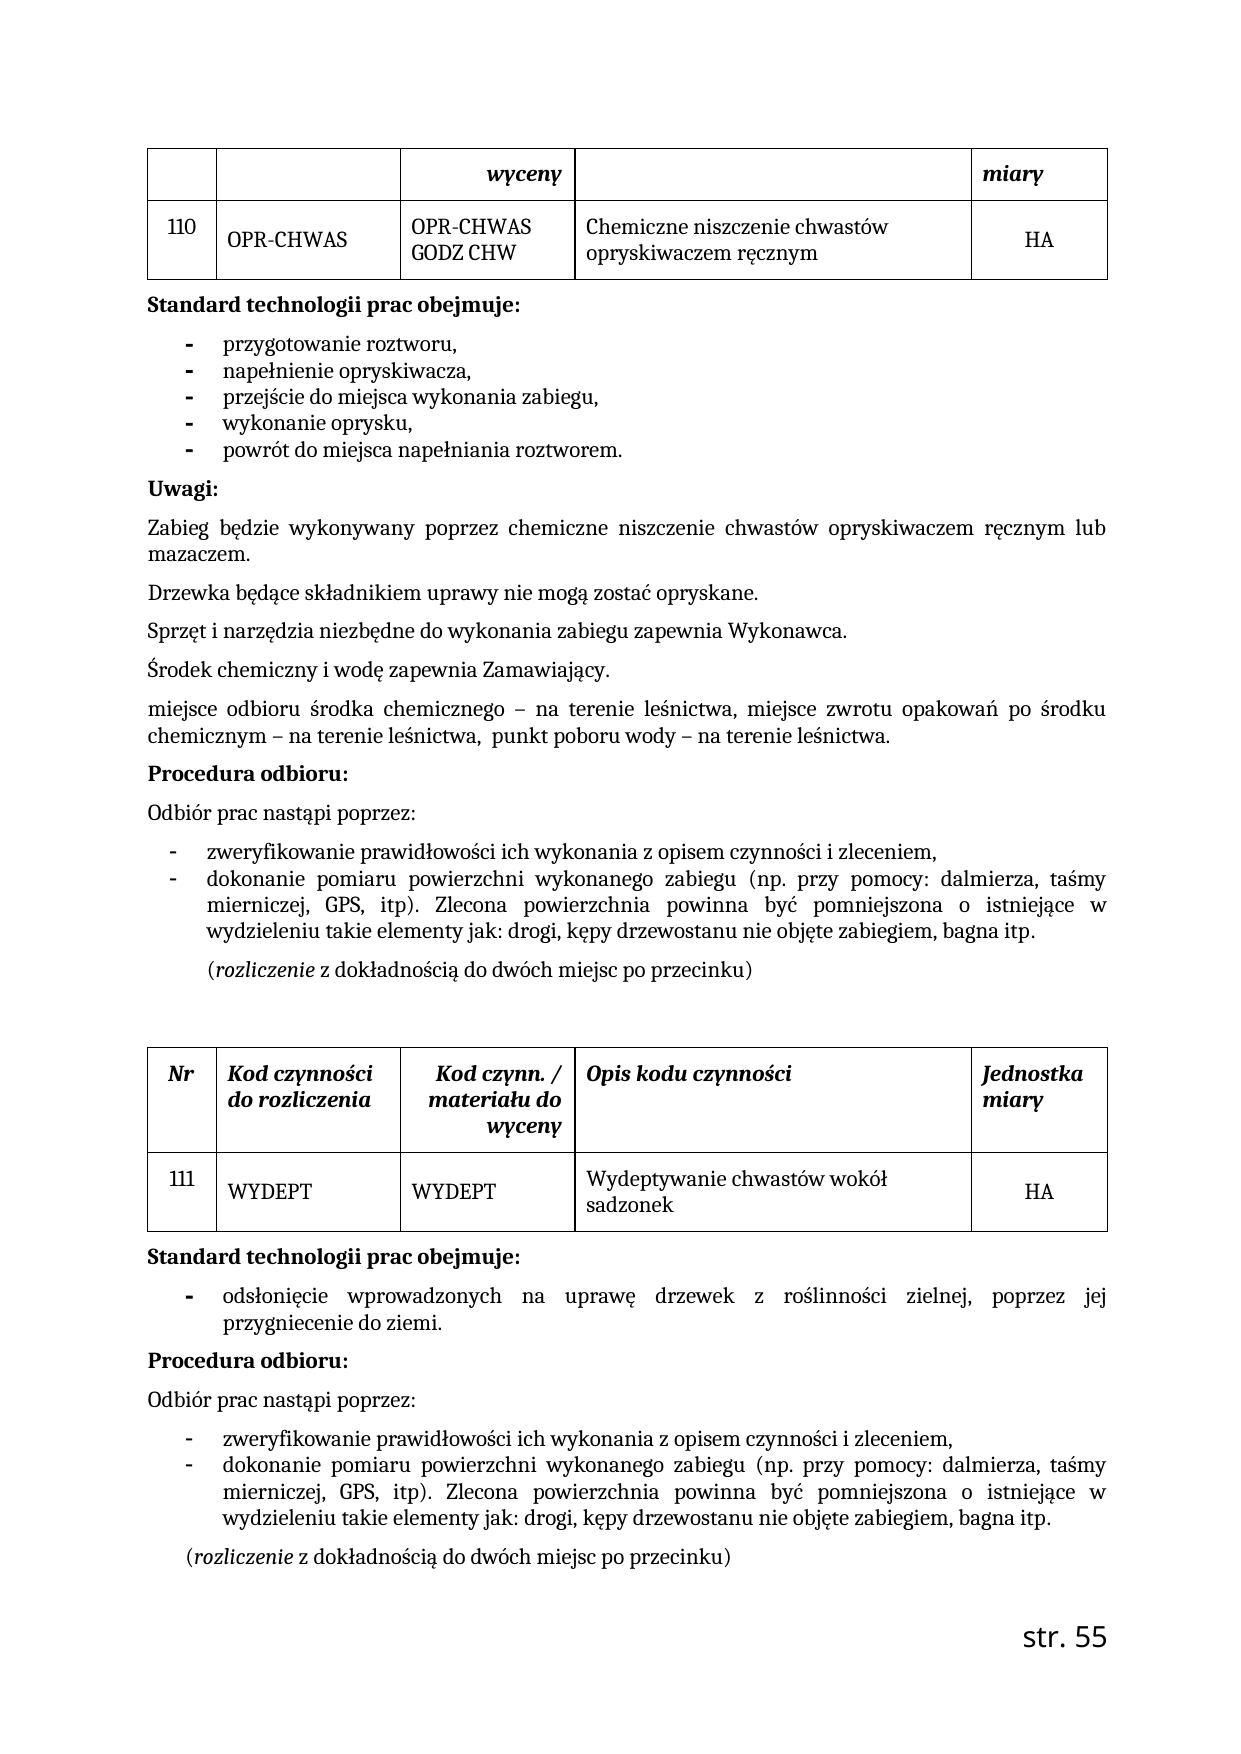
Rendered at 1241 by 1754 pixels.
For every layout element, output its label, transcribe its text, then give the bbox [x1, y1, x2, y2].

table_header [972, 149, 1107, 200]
text Sprzęt i narzędzia niezbędne do wykonania zabiegu zapewnia Wykonawca. [148, 618, 1107, 645]
list przygotowanie roztworu, [185, 331, 1107, 357]
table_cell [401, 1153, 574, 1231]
text (rozliczenie z dokładnością do dwóch miejsc po przecinku) [148, 1544, 1107, 1570]
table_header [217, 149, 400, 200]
text Uwagi: [148, 475, 1107, 502]
text miejsce odbioru środka chemicznego – na terenie leśnictwa, miejsce zwrotu opakowań po środku chemicznym – na terenie leśnictwa, punkt poboru wody – na terenie leśnictwa. [148, 696, 1107, 749]
text Odbiór prac nastąpi poprzez: [148, 1387, 1107, 1413]
list powrót do miejsca napełniania roztworem. [185, 437, 1107, 463]
list dokonanie pomiaru powierzchni wykonanego zabiegu (np. przy pomocy: dalmierza, taśmy mierniczej, GPS, itp). Zlecona powierzchnia powinna być pomniejszona o istniejące w wydzieleniu takie elementy jak: drogi, kępy drzewostanu nie objęte zabiegiem, bagna itp. [185, 1452, 1107, 1531]
list zweryfikowanie prawidłowości ich wykonania z opisem czynności i zleceniem, [169, 839, 1107, 865]
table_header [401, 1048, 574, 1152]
list zweryfikowanie prawidłowości ich wykonania z opisem czynności i zleceniem, [185, 1426, 1107, 1452]
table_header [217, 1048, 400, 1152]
text Środek chemiczny i wodę zapewnia Zamawiający. [148, 657, 1107, 683]
text Drzewka będące składnikiem uprawy nie mogą zostać opryskane. [148, 579, 1107, 606]
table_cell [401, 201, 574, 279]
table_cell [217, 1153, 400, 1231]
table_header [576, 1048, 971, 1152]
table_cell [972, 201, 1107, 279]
list dokonanie pomiaru powierzchni wykonanego zabiegu (np. przy pomocy: dalmierza, taśmy mierniczej, GPS, itp). Zlecona powierzchnia powinna być pomniejszona o istniejące w wydzieleniu takie elementy jak: drogi, kępy drzewostanu nie objęte zabiegiem, bagna itp. [169, 865, 1107, 944]
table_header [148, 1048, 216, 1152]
list odsłonięcie wprowadzonych na uprawę drzewek z roślinności zielnej, poprzez jej przygniecenie do ziemi. [185, 1283, 1107, 1336]
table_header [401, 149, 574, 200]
text (rozliczenie z dokładnością do dwóch miejsc po przecinku) [148, 957, 1107, 983]
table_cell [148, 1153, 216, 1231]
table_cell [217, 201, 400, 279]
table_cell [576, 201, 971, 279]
list napełnienie opryskiwacza, [185, 357, 1107, 384]
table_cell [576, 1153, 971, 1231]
text Zabieg będzie wykonywany poprzez chemiczne niszczenie chwastów opryskiwaczem ręcznym lub mazaczem. [148, 514, 1107, 567]
text Standard technologii prac obejmuje: [148, 292, 1107, 319]
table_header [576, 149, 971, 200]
list przejście do miejsca wykonania zabiegu, [185, 384, 1107, 410]
text Standard technologii prac obejmuje: [148, 1244, 1107, 1271]
text Procedura odbioru: [148, 761, 1107, 788]
text Procedura odbioru: [148, 1348, 1107, 1374]
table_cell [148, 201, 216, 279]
list wykonanie oprysku, [185, 410, 1107, 437]
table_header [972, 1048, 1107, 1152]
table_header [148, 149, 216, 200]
text Odbiór prac nastąpi poprzez: [148, 800, 1107, 826]
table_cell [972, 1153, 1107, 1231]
